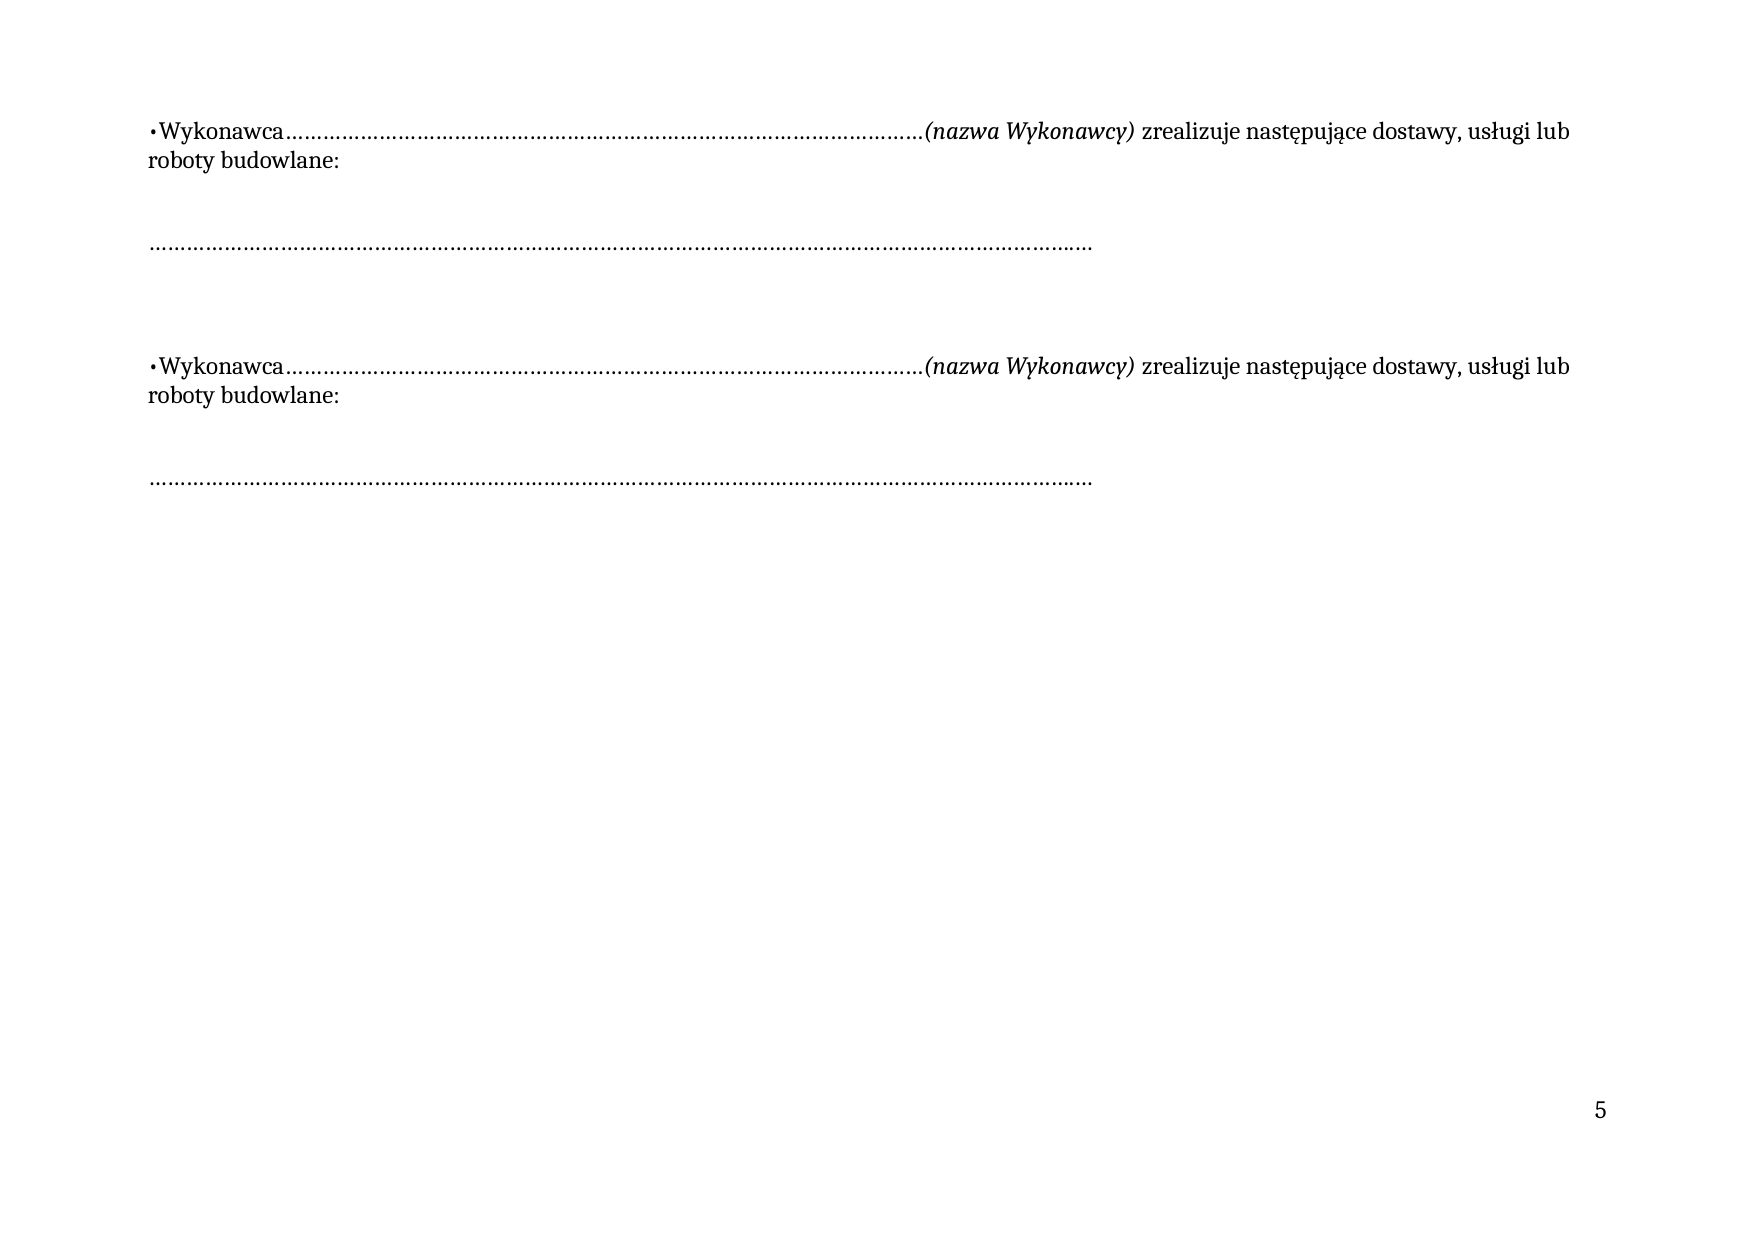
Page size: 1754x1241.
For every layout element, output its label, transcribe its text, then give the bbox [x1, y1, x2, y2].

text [148, 117, 1606, 174]
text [148, 228, 1606, 257]
text •Wykonawca…………………………………………………………………………………………(nazwa Wykonawcy) zrealizuje następujące dostawy, usługi lub roboty budowlane: [148, 352, 1606, 409]
text ………………………………………………………………………………………………………………………………….… [148, 463, 1606, 492]
